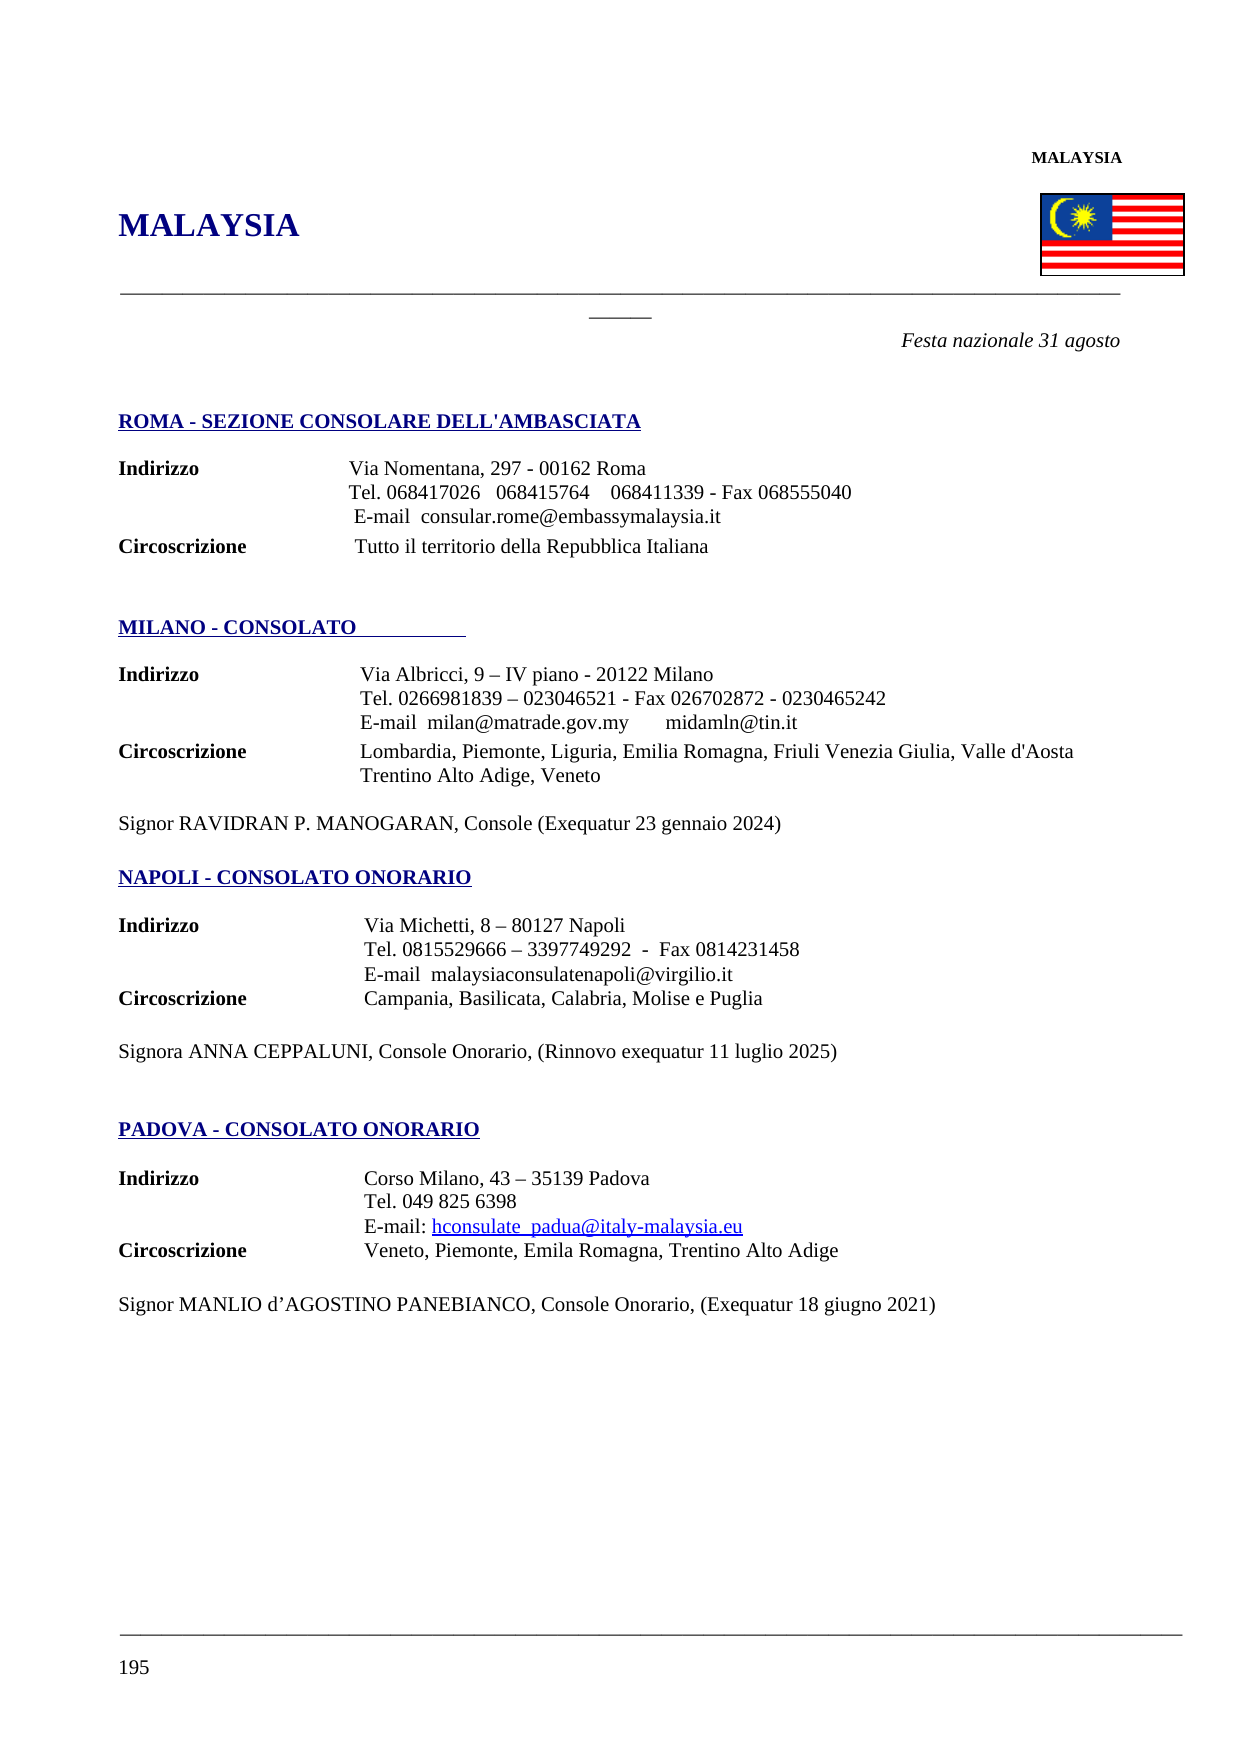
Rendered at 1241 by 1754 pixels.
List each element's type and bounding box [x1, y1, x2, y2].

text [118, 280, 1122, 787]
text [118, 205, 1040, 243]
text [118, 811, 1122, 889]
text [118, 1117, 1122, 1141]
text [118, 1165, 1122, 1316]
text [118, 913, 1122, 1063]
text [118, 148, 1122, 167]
picture [1042, 195, 1183, 275]
